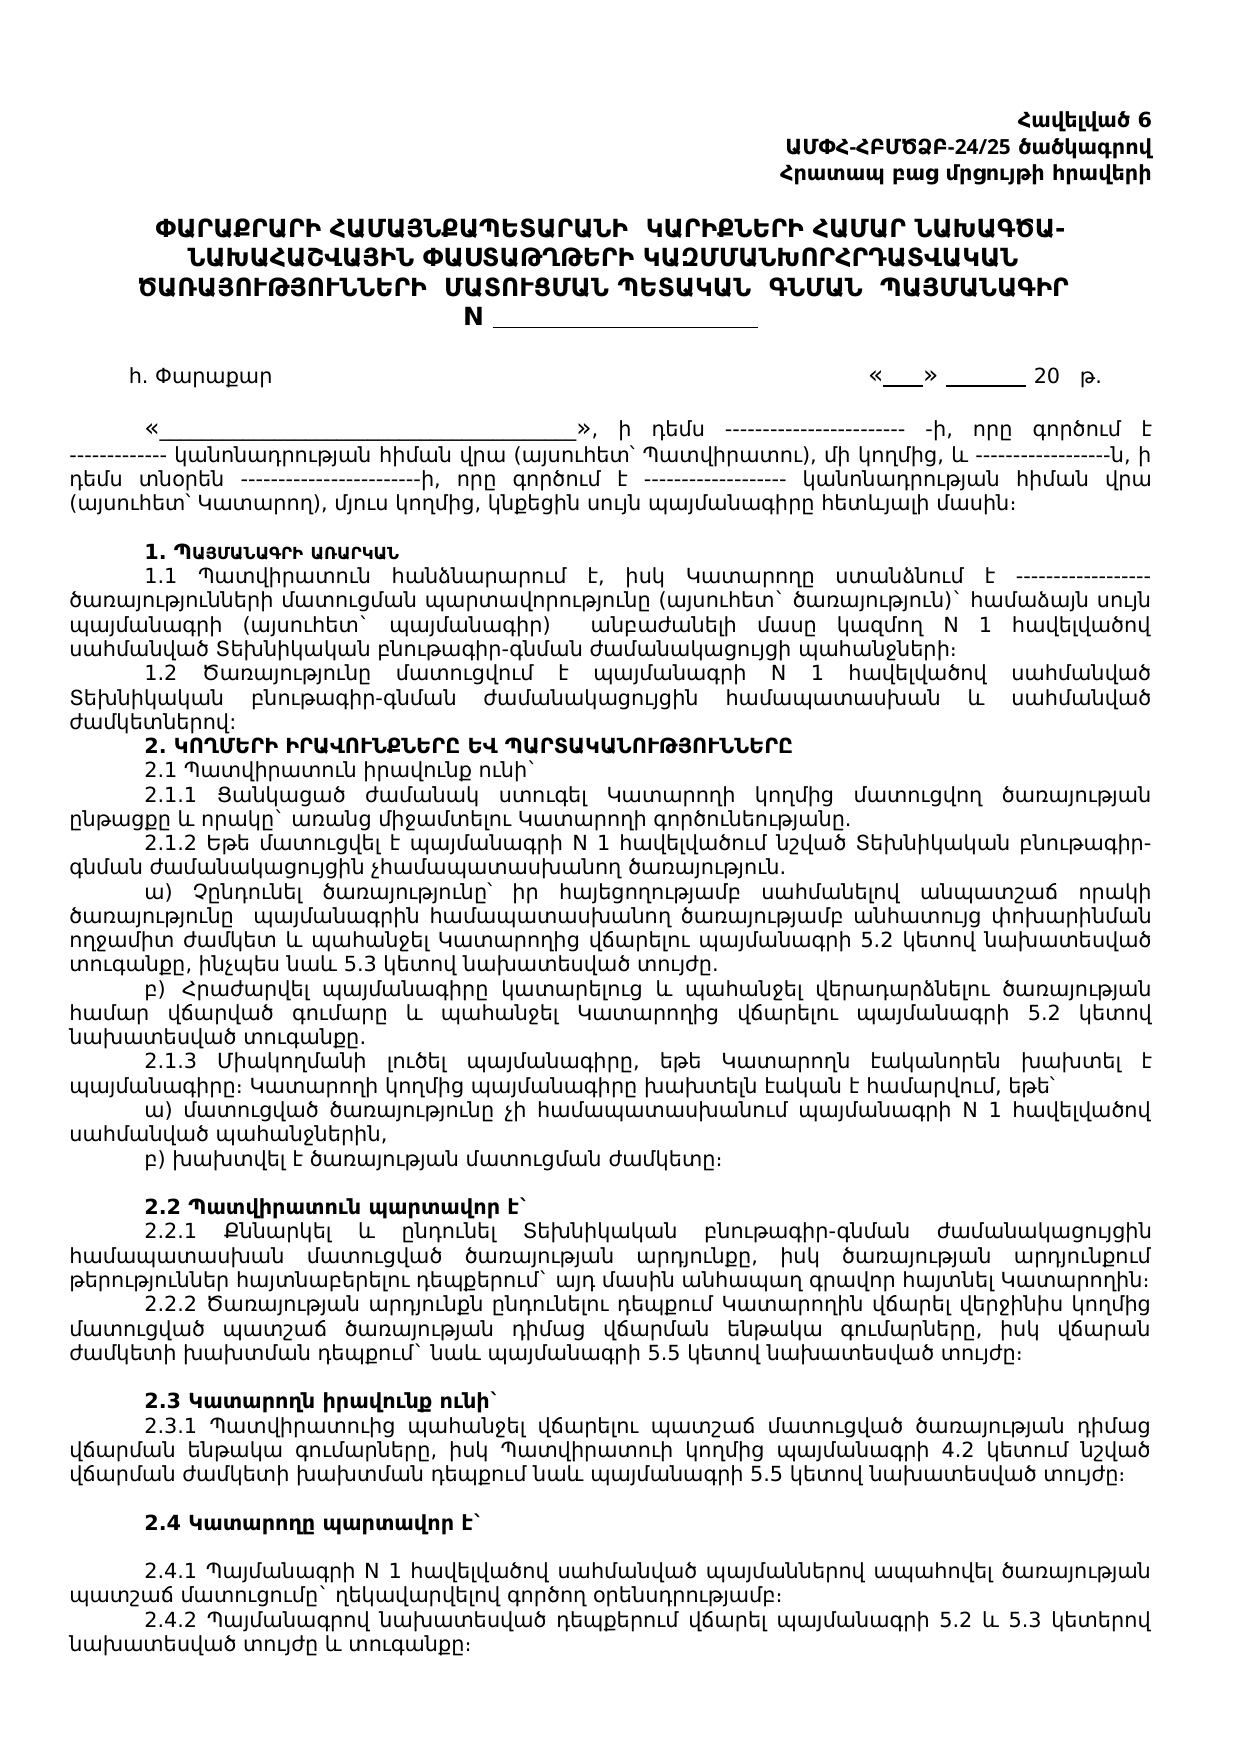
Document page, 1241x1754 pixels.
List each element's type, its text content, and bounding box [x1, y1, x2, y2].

text 2.3.1 Պատվիրատուից պահանջել վճարելու պատշաճ մատուցված ծառայության դիմաց վճարման ենթակա գումարները, իսկ Պատվիրատուի կողմից պայմանագրի 4.2 կետում նշված վճարման ժամկետի խախտման դեպքում նաև պայմանագրի 5.5 կետով նախատեսված տույժը։ [69, 1414, 1152, 1486]
text ա) Չընդունել ծառայությունը՝ իր հայեցողությամբ սահմանելով անպատշաճ որակի ծառայությունը պայմանագրին համապատասխանող ծառայությամբ անհատույց փոխարինման ողջամիտ ժամկետ և պահանջել Կատարողից վճարելու պայմանագրի 5.2 կետով նախատեսված տուգանքը, ինչպես նաև 5.3 կետով նախատեսված տույժը. [69, 880, 1152, 977]
text ՓԱՐԱՔՐԱՐԻ ՀԱՄԱՅՆՔԱՊԵՏԱՐԱՆԻ ԿԱՐԻՔՆԵՐԻ ՀԱՄԱՐ ՆԱԽԱԳԾԱ-ՆԱԽԱՀԱՇՎԱՅԻՆ ՓԱՍՏԱԹՂԹԵՐԻ ԿԱԶՄՄԱՆԽՈՐՀՐԴԱՏՎԱԿԱՆ ԾԱՌԱՅՈՒԹՅՈՒՆՆԵՐԻ ՄԱՏՈՒՑՄԱՆ ՊԵՏԱԿԱՆ ԳՆՄԱՆ ՊԱՅՄԱՆԱԳԻՐ [54, 214, 1152, 302]
text Հավելված 6 [69, 108, 1152, 132]
text 2.4.2 Պայմանագրով նախատեսված դեպքերում վճարել պայմանագրի 5.2 և 5.3 կետերով նախատեսված տույժը և տուգանքը։ [69, 1608, 1152, 1656]
text N [54, 302, 1152, 331]
text 2.1.2 Եթե մատուցվել է պայմանագրի N 1 հավելվածում նշված Տեխնիկական բնութագիր-գնման ժամանակացույցին չհամապատասխանող ծառայություն. [69, 831, 1152, 880]
text բ) Հրաժարվել պայմանագիրը կատարելուց և պահանջել վերադարձնելու ծառայության համար վճարված գումարը և պահանջել Կատարողից վճարելու պայմանագրի 5.2 կետով նախատեսված տուգանքը. [69, 977, 1152, 1049]
text ա) մատուցված ծառայությունը չի համապատասխանում պայմանագրի N 1 հավելվածով սահմանված պահանջներին, [69, 1098, 1152, 1147]
text 2.1.1 Ցանկացած ժամանակ ստուգել Կատարողի կողմից մատուցվող ծառայության ընթացքը և որակը` առանց միջամտելու Կատարողի գործունեությանը. [69, 783, 1152, 831]
text 2.1.3 Միակողմանի լուծել պայմանագիրը, եթե Կատարողն էականորեն խախտել է պայմանագիրը։ Կատարողի կողմից պայմանագիրը խախտելն էական է համարվում, եթե՝ [69, 1049, 1152, 1098]
text 2.2 Պատվիրատուն պարտավոր է` [69, 1195, 1152, 1219]
text հ. Փարաքար « » 20 թ. [69, 360, 1152, 389]
text 2. ԿՈՂՄԵՐԻ ԻՐԱՎՈՒՆՔՆԵՐԸ ԵՎ ՊԱՐՏԱԿԱՆՈՒԹՅՈՒՆՆԵՐԸ [69, 734, 1152, 758]
text Հրատապ բաց մրցույթի հրավերի [69, 161, 1152, 185]
text 2.4.1 Պայմանագրի N 1 հավելվածով սահմանված պայմաններով ապահովել ծառայության պատշաճ մատուցումը` ղեկավարվելով գործող օրենսդրությամբ։ [69, 1559, 1152, 1608]
text 2.2.1 Քննարկել և ընդունել Տեխնիկական բնութագիր-գնման ժամանակացույցին համապատասխան մատուցված ծառայության արդյունքը, իսկ ծառայության արդյունքում թերություններ հայտնաբերելու դեպքերում` այդ մասին անհապաղ գրավոր հայտնել Կատարողին։ [69, 1219, 1152, 1292]
text 2.2.2 Ծառայության արդյունքն ընդունելու դեպքում Կատարողին վճարել վերջինիս կողմից մատուցված պատշաճ ծառայության դիմաց վճարման ենթակա գումարները, իսկ վճարան ժամկետի խախտման դեպքում` նաև պայմանագրի 5.5 կետով նախատեսված տույժը։ [69, 1292, 1152, 1365]
text բ) խախտվել է ծառայության մատուցման ժամկետը։ [69, 1147, 1152, 1171]
text «________________________________________», ի դեմս ------------------------ -ի, որը գործում է ------------- կանոնադրության հիման վրա (այսուհետ՝ Պատվիրատու), մի կողմից, և ------------------ն, ի դեմս տնօրեն ------------------------ի, որը գործում է ------------------- կանոնադրության հիման վրա (այսուհետ՝ Կատարող), մյուս կողմից, կնքեցին սույն պայմանագիրը հետևյալի մասին։ [69, 414, 1152, 516]
text 1. Պայմանագրի առարկան [69, 540, 1152, 564]
text 2.1 Պատվիրատուն իրավունք ունի` [69, 758, 1152, 783]
text 2.4 Կատարողը պարտավոր է` [69, 1511, 1152, 1535]
text 2.3 Կատարողն իրավունք ունի` [69, 1389, 1152, 1414]
text 1.1 Պատվիրատուն հանձնարարում է, իսկ Կատարողը ստանձնում է ------------------ ծառայությունների մատուցման պարտավորությունը (այսուհետ` ծառայություն)` համաձայն սույն պայմանագրի (այսուհետ` պայմանագիր) անբաժանելի մասը կազմող N 1 հավելվածով սահմանված Տեխնիկական բնութագիր-գնման ժամանակացույցի պահանջների։ [69, 564, 1152, 661]
text 1.2 Ծառայությունը մատուցվում է պայմանագրի N 1 հավելվածով սահմանված Տեխնիկական բնութագիր-գնման ժամանակացույցին համապատասխան և սահմանված ժամկետներով: [69, 661, 1152, 734]
text ԱՄՓՀ-ՀԲՄԾՁԲ-24/25 ծածկագրով [69, 132, 1152, 161]
